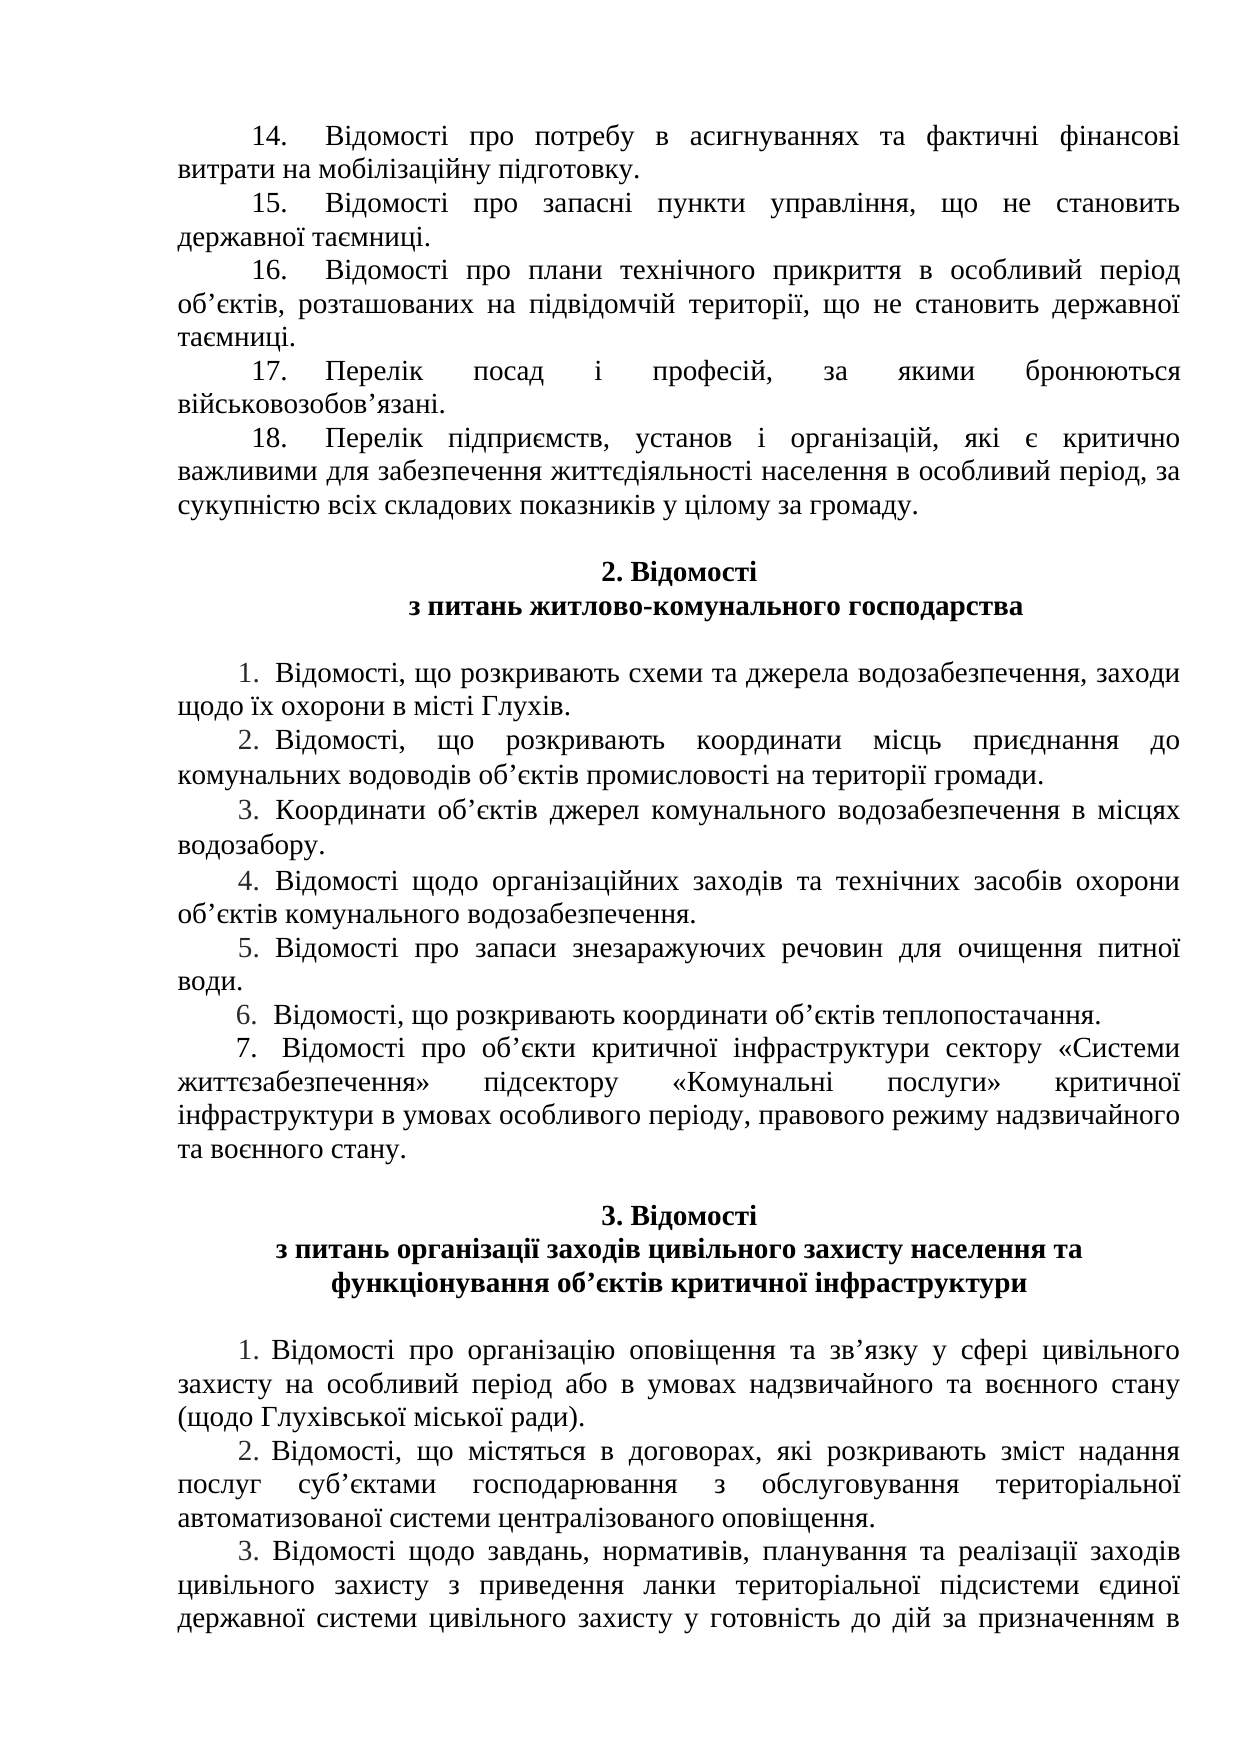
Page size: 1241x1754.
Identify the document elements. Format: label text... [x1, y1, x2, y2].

list Відомості про запаси знезаражуючих речовин для очищення питної води. [177, 930, 1181, 997]
text з питань житлово-комунального господарства [177, 588, 1181, 621]
text 7. Відомості про об’єкти критичної інфраструктури сектору «Системи життєзабезпечення» підсектору «Комунальні послуги» критичної інфраструктури в умовах особливого періоду, правового режиму надзвичайного та воєнного стану. [177, 1030, 1181, 1164]
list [177, 1533, 1181, 1634]
text 3. Відомості [177, 1198, 1181, 1232]
text 14. Відомості про потребу в асигнуваннях та фактичні фінансові витрати на мобілізаційну підготовку. [177, 118, 1181, 185]
list Відомості про організацію оповіщення та зв’язку у сфері цивільного захисту на особливий період або в умовах надзвичайного та воєнного стану (щодо Глухівської міської ради). [177, 1332, 1181, 1433]
list Відомості, що розкривають схеми та джерела водозабезпечення, заходи щодо їх охорони в місті Глухів. [177, 655, 1181, 722]
text з питань організації заходів цивільного захисту населення та функціонування об’єктів критичної інфраструктури [177, 1232, 1181, 1299]
text 17. Перелік посад і професій, за якими бронюються військовозобов’язані. [177, 353, 1181, 420]
text 16. Відомості про плани технічного прикриття в особливий період об’єктів, розташованих на підвідомчій території, що не становить державної таємниці. [177, 252, 1181, 353]
list Відомості, що містяться в договорах, які розкривають зміст надання послуг суб’єктами господарювання з обслуговування територіальної автоматизованої системи централізованого оповіщення. [177, 1433, 1181, 1533]
text 15. Відомості про запасні пункти управління, що не становить державної таємниці. [177, 185, 1181, 252]
text 18. Перелік підприємств, установ і організацій, які є критично важливими для забезпечення життєдіяльності населення в особливий період, за сукупністю всіх складових показників у цілому за громаду. [177, 420, 1181, 521]
text 2. Відомості [177, 554, 1181, 588]
list Відомості, що розкривають координати об’єктів теплопостачання. [177, 997, 1181, 1030]
list Координати об’єктів джерел комунального водозабезпечення в місцях водозабору. [177, 792, 1181, 861]
list Відомості щодо організаційних заходів та технічних засобів охорони об’єктів комунального водозабезпечення. [177, 863, 1181, 930]
list Відомості, що розкривають координати місць приєднання до комунальних водоводів об’єктів промисловості на території громади. [177, 722, 1181, 791]
